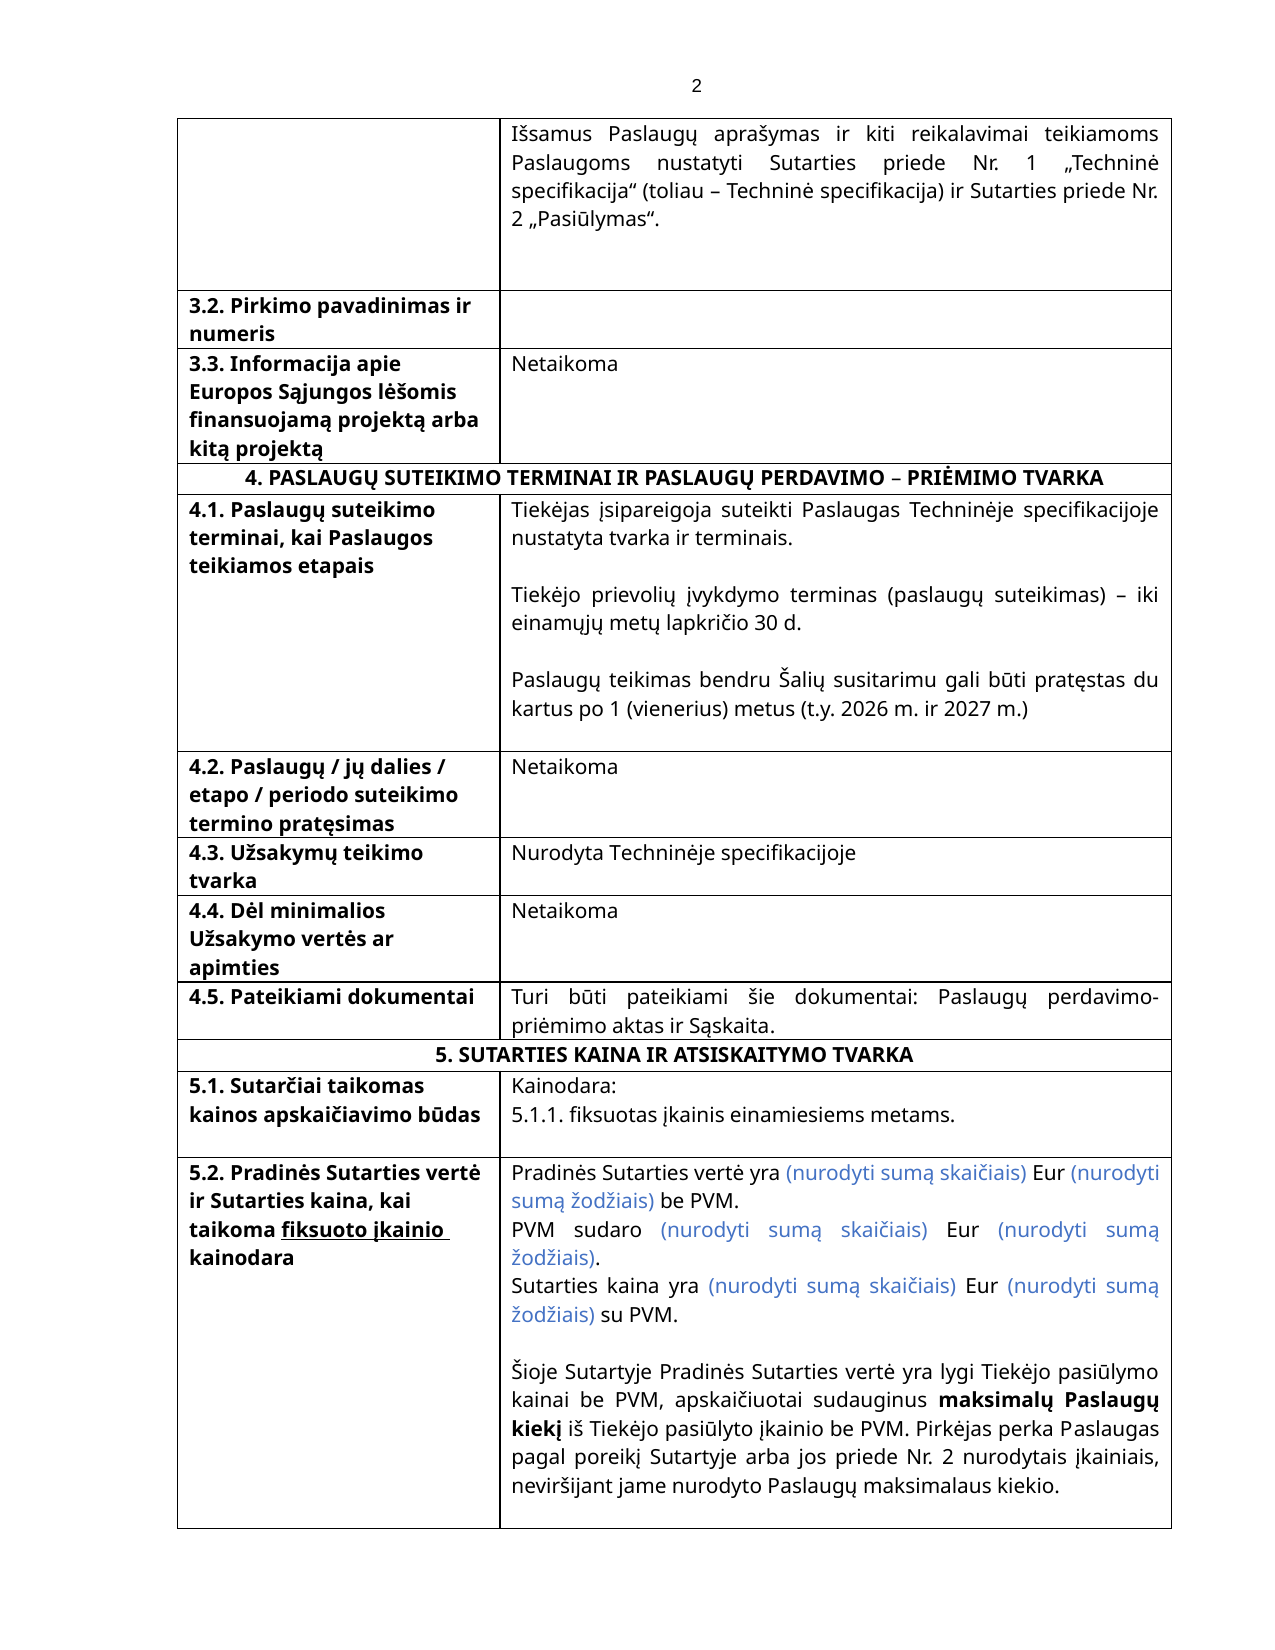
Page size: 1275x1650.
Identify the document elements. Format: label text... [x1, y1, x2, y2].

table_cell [501, 119, 1171, 290]
table_cell 5.1. Sutarčiai taikomas kainos apskaičiavimo būdas [178, 1072, 499, 1157]
table_cell Nurodyta Techninėje specifikacijoje [501, 838, 1171, 895]
table_cell 4.5. Pateikiami dokumentai [178, 983, 499, 1039]
table_cell 5. SUTARTIES KAINA IR ATSISKAITYMO TVARKA [178, 1040, 1171, 1071]
table_cell 4.2. Paslaugų / jų dalies / etapo / periodo suteikimo termino pratęsimas [178, 752, 499, 837]
table_cell 3.2. Pirkimo pavadinimas ir numeris [178, 291, 499, 348]
table_cell 3.3. Informacija apie Europos Sąjungos lėšomis finansuojamą projektą arba kitą projektą [178, 349, 499, 462]
table_cell 4. PASLAUGŲ SUTEIKIMO TERMINAI IR PASLAUGŲ PERDAVIMO – PRIĖMIMO TVARKA [178, 464, 1171, 494]
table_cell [501, 1158, 1171, 1528]
table_cell Turi būti pateikiami šie dokumentai: Paslaugų perdavimo-priėmimo aktas ir Sąskaita. [501, 983, 1171, 1039]
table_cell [178, 119, 499, 290]
table_cell Netaikoma [501, 349, 1171, 462]
table_cell [501, 291, 1171, 348]
table_cell 4.3. Užsakymų teikimo tvarka [178, 838, 499, 895]
table_cell Tiekėjas įsipareigoja suteikti Paslaugas Techninėje specifikacijoje nustatyta tvarka ir terminais. Tiekėjo prievolių įvykdymo terminas (paslaugų suteikimas) – iki einamųjų metų lapkričio 30 d. Paslaugų teikimas bendru Šalių susitarimu gali būti pratęstas du kartus po 1 (vienerius) metus (t.y. 2026 m. ir 2027 m.) [501, 495, 1171, 751]
table_cell Kainodara: 5.1.1. fiksuotas įkainis einamiesiems metams. [501, 1072, 1171, 1157]
table_cell Netaikoma [501, 896, 1171, 981]
table_cell 4.4. Dėl minimalios Užsakymo vertės ar apimties [178, 896, 499, 981]
table_cell 4.1. Paslaugų suteikimo terminai, kai Paslaugos teikiamos etapais [178, 495, 499, 751]
table_cell Netaikoma [501, 752, 1171, 837]
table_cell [178, 1158, 499, 1528]
